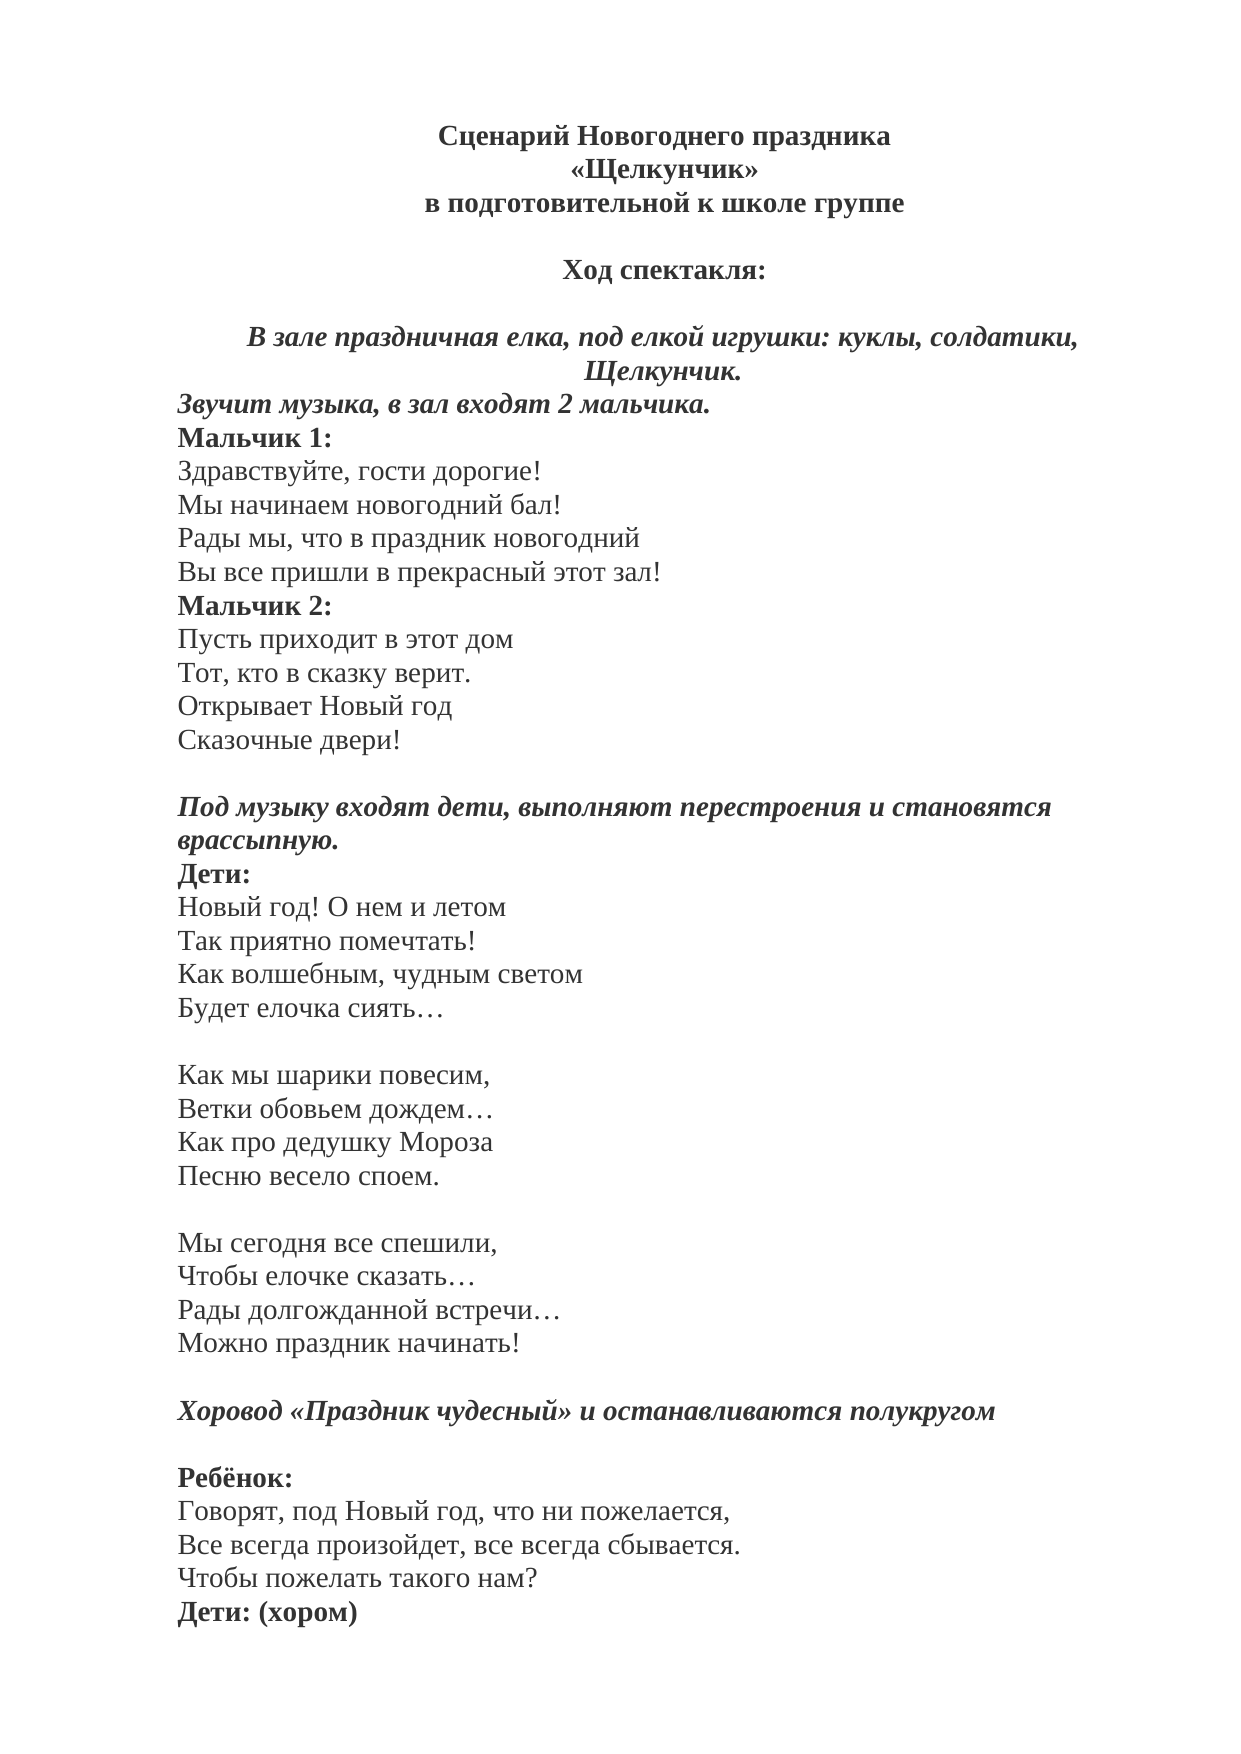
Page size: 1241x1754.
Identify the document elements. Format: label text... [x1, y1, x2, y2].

text Открывает Новый год [177, 688, 1152, 722]
text Рады долгожданной встречи… [177, 1292, 1152, 1326]
text Дети: (хором) [177, 1594, 1152, 1627]
text Новый год! О нем и летом [177, 889, 1152, 923]
text Сценарий Новогоднего праздника [177, 118, 1152, 152]
text Звучит музыка, в зал входят 2 мальчика. [177, 386, 1152, 420]
text Как мы шарики повесим, [177, 1057, 1152, 1091]
text Чтобы елочке сказать… [177, 1258, 1152, 1292]
text Пусть приходит в этот дом [177, 621, 1152, 655]
text Вы все пришли в прекрасный этот зал! [177, 554, 1152, 588]
text «Щелкунчик» [177, 152, 1152, 185]
text Можно праздник начинать! [177, 1326, 1152, 1359]
text Мы начинаем новогодний бал! [177, 487, 1152, 521]
text Тот, кто в сказку верит. [177, 655, 1152, 688]
text Все всегда произойдет, все всегда сбывается. [177, 1527, 1152, 1560]
text Мы сегодня все спешили, [177, 1225, 1152, 1258]
text Песню весело споем. [177, 1158, 1152, 1191]
text Ход спектакля: [177, 252, 1152, 286]
text Рады мы, что в праздник новогодний [177, 521, 1152, 554]
text Ветки обовьем дождем… [177, 1091, 1152, 1124]
text Сказочные двери! [177, 722, 1152, 755]
text В зале праздничная елка, под елкой игрушки: куклы, солдатики, Щелкунчик. [177, 319, 1152, 386]
text Под музыку входят дети, выполняют перестроения и становятся врассыпную. [177, 789, 1152, 856]
text Говорят, под Новый год, что ни пожелается, [177, 1493, 1152, 1527]
text Ребёнок: [177, 1460, 1152, 1493]
text Будет елочка сиять… [177, 990, 1152, 1024]
text Хоровод «Праздник чудесный» и останавливаются полукругом [177, 1393, 1152, 1426]
text Так приятно помечтать! [177, 923, 1152, 957]
text Как волшебным, чудным светом [177, 957, 1152, 990]
text Здравствуйте, гости дорогие! [177, 453, 1152, 487]
text Дети: [177, 856, 1152, 889]
text Как про дедушку Мороза [177, 1124, 1152, 1158]
text Мальчик 2: [177, 588, 1152, 621]
text Мальчик 1: [177, 420, 1152, 453]
text Чтобы пожелать такого нам? [177, 1560, 1152, 1594]
text в подготовительной к школе группе [177, 185, 1152, 219]
